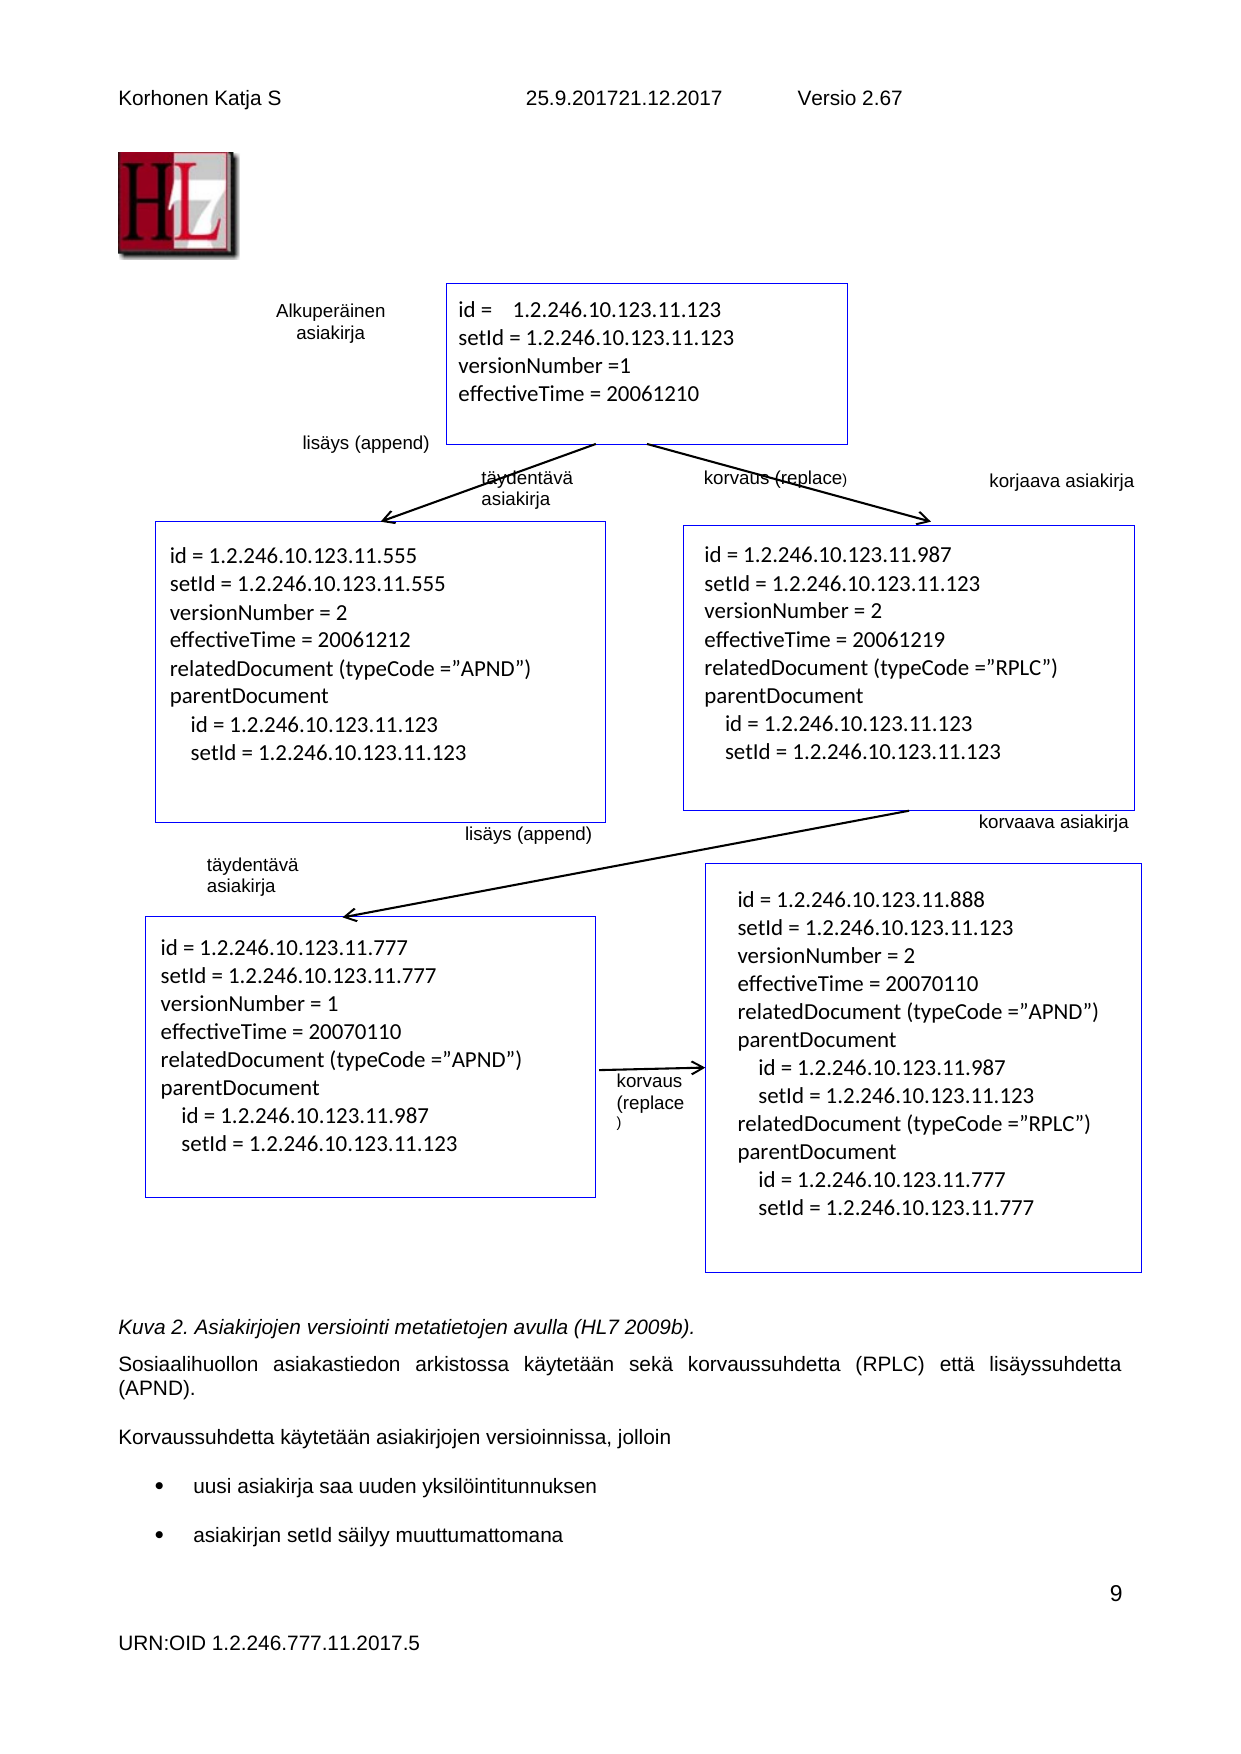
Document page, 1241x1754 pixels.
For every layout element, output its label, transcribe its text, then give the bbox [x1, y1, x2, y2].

text Sosiaalihuollon asiakastiedon arkistossa käytetään sekä korvaussuhdetta (RPLC) että lisäyssuhdetta (APND). [118, 1352, 1122, 1399]
list uusi asiakirja saa uuden yksilöintitunnuksen [156, 1473, 1122, 1497]
text Korvaussuhdetta käytetään asiakirjojen versioinnissa, jolloin [118, 1424, 1122, 1448]
text Kuva 2. Asiakirjojen versiointi metatietojen avulla (HL7 2009b). [118, 1315, 1122, 1339]
list asiakirjan setId säilyy muuttumattomana [156, 1522, 1122, 1547]
picture [118, 152, 241, 260]
